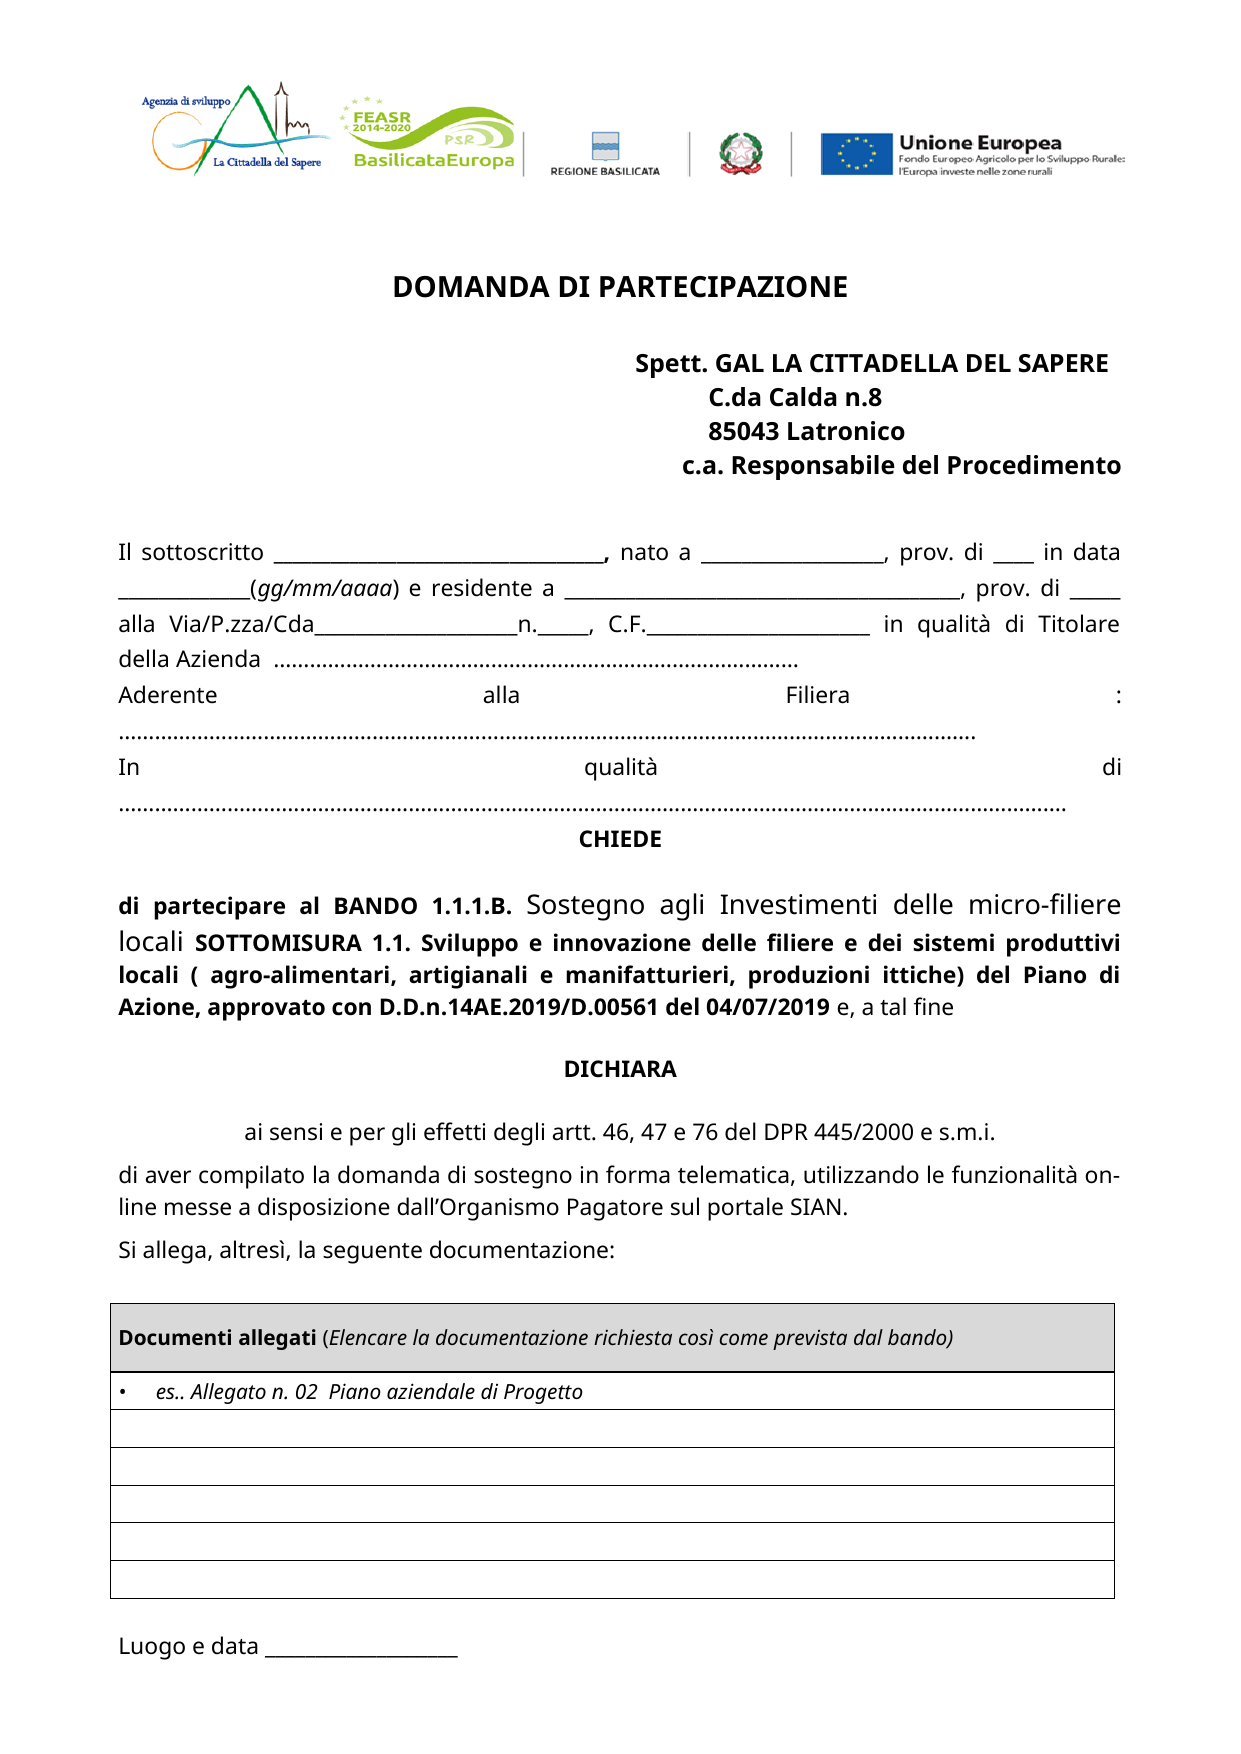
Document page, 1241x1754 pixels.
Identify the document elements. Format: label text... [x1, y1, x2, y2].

table_header Documenti allegati (Elencare la documentazione richiesta così come prevista dal bando) [111, 1304, 1114, 1371]
text CHIEDE [118, 823, 1122, 854]
text Aderente alla Filiera :……………………………………………………………………………………………………………………………. [118, 679, 1122, 747]
table_cell • es.. Allegato n. 02 Piano aziendale di Progetto [111, 1373, 1114, 1409]
text di partecipare al BANDO 1.1.1.B. Sostegno agli Investimenti delle micro-filiere locali SOTTOMISURA 1.1. Sviluppo e innovazione delle filiere e dei sistemi produttivi locali ( agro-alimentari, artigianali e manifatturieri, produzioni ittiche) del Piano di Azione, approvato con D.D.n.14AE.2019/D.00561 del 04/07/2019 e, a tal fine [118, 886, 1122, 1022]
table_cell [111, 1561, 1114, 1598]
text Spett. GAL LA CITTADELLA DEL SAPERE [635, 345, 1122, 379]
picture [137, 43, 1141, 189]
table_cell [111, 1486, 1114, 1522]
text C.da Calda n.8 [635, 379, 1122, 413]
text Luogo e data ___________________ [118, 1630, 1122, 1661]
text c.a. Responsabile del Procedimento [635, 448, 1122, 482]
text di aver compilato la domanda di sostegno in forma telematica, utilizzando le funzionalità on-line messe a disposizione dall’Organismo Pagatore sul portale SIAN. [118, 1159, 1122, 1222]
table_cell [111, 1523, 1114, 1560]
text Si allega, altresì, la seguente documentazione: [118, 1234, 1122, 1266]
text 85043 Latronico [635, 413, 1122, 448]
text In qualità di …………………………………………………………………………………………………………………………………………. [118, 751, 1122, 818]
text Il sottoscritto ___________________________________, nato a __________________, prov. di ____ in data _____________(gg/mm/aaaa) e residente a _______________________________________, prov. di _____ alla Via/P.zza/Cda____________________n._____, C.F.______________________ in qualità di Titolare della Azienda …………………………………………………………………………… [118, 536, 1122, 675]
text DICHIARA [118, 1053, 1122, 1084]
text ai sensi e per gli effetti degli artt. 46, 47 e 76 del DPR 445/2000 e s.m.i. [118, 1116, 1122, 1147]
table_cell [111, 1448, 1114, 1484]
table_cell [111, 1410, 1114, 1447]
text DOMANDA DI PARTECIPAZIONE [118, 266, 1122, 306]
